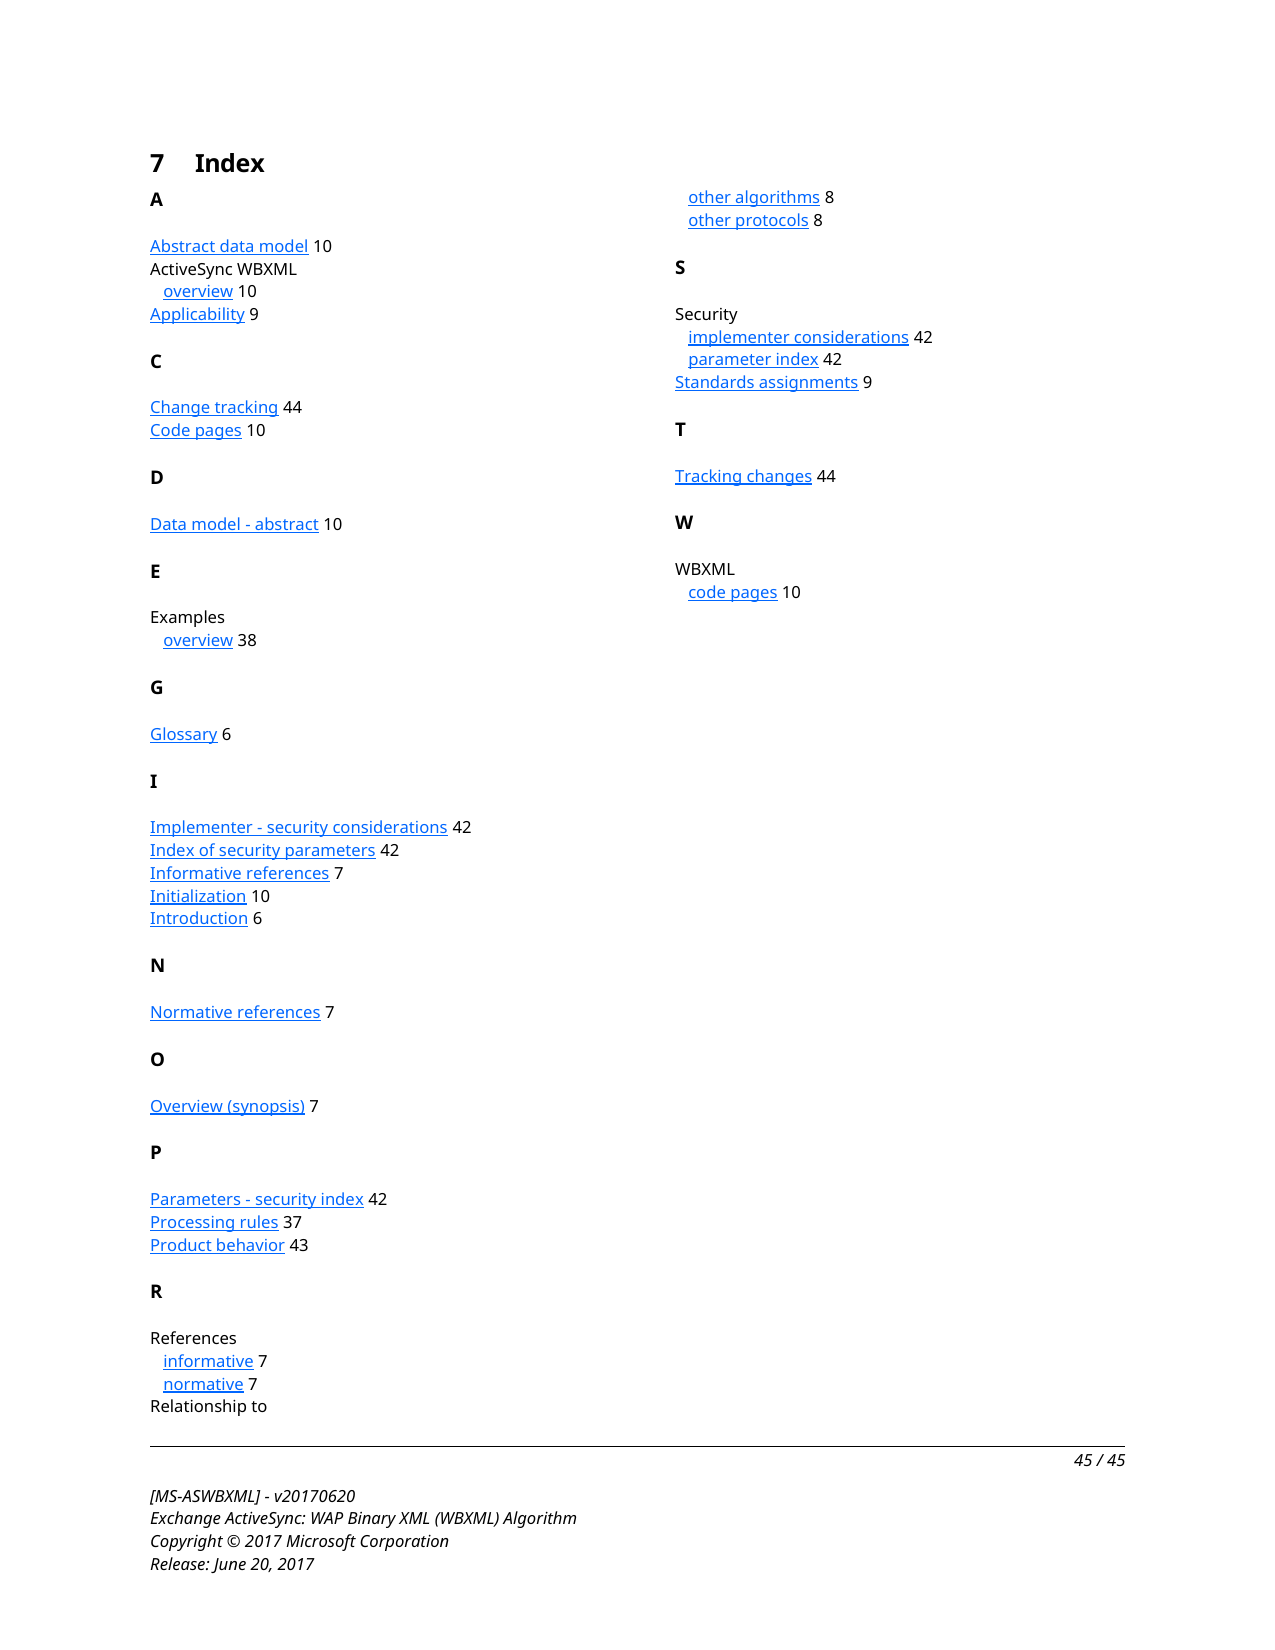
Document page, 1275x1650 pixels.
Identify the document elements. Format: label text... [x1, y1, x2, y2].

text G [150, 674, 600, 700]
text Normative references 5 [150, 1001, 600, 1023]
text Examples [150, 606, 600, 629]
text Informative references 5 [150, 862, 600, 884]
text Parameters - security index 39 [150, 1188, 600, 1211]
text T [675, 416, 1125, 442]
text Initialization 8 [150, 884, 600, 907]
text P [150, 1140, 600, 1165]
text References [150, 1327, 600, 1350]
text Standards assignments 7 [675, 371, 1125, 393]
text other protocols 5 [675, 209, 1125, 232]
text ActiveSync WBXML [150, 257, 600, 280]
text Glossary 4 [150, 722, 600, 745]
text R [150, 1279, 600, 1304]
text other algorithms 5 [675, 186, 1125, 209]
text Relationship to [150, 1395, 600, 1418]
text normative 5 [150, 1372, 600, 1395]
text E [150, 558, 600, 583]
text parameter index 39 [675, 348, 1125, 371]
text Code pages 8 [150, 419, 600, 442]
text Product behavior 40 [150, 1233, 600, 1256]
text overview 36 [150, 629, 600, 652]
text Applicability 6 [150, 302, 600, 325]
text Abstract data model 8 [150, 234, 600, 257]
text A [150, 186, 600, 212]
text O [150, 1046, 600, 1072]
text Change tracking 41 [150, 396, 600, 419]
text Overview (synopsis) 5 [150, 1094, 600, 1117]
text Implementer - security considerations 39 [150, 816, 600, 839]
text WBXML [675, 558, 1125, 581]
text D [150, 464, 600, 490]
text Introduction 4 [150, 907, 600, 930]
text W [675, 510, 1125, 535]
text C [150, 348, 600, 373]
text S [675, 254, 1125, 280]
text Security [675, 302, 1125, 325]
text code pages 8 [675, 581, 1125, 603]
subtitle Index [150, 146, 1125, 180]
text Processing rules 35 [150, 1211, 600, 1233]
text Index of security parameters 39 [150, 839, 600, 862]
text informative 5 [150, 1350, 600, 1372]
text overview 8 [150, 280, 600, 302]
text Tracking changes 41 [675, 464, 1125, 487]
text Data model - abstract 8 [150, 512, 600, 535]
text implementer considerations 39 [675, 325, 1125, 348]
text I [150, 768, 600, 793]
text N [150, 952, 600, 978]
